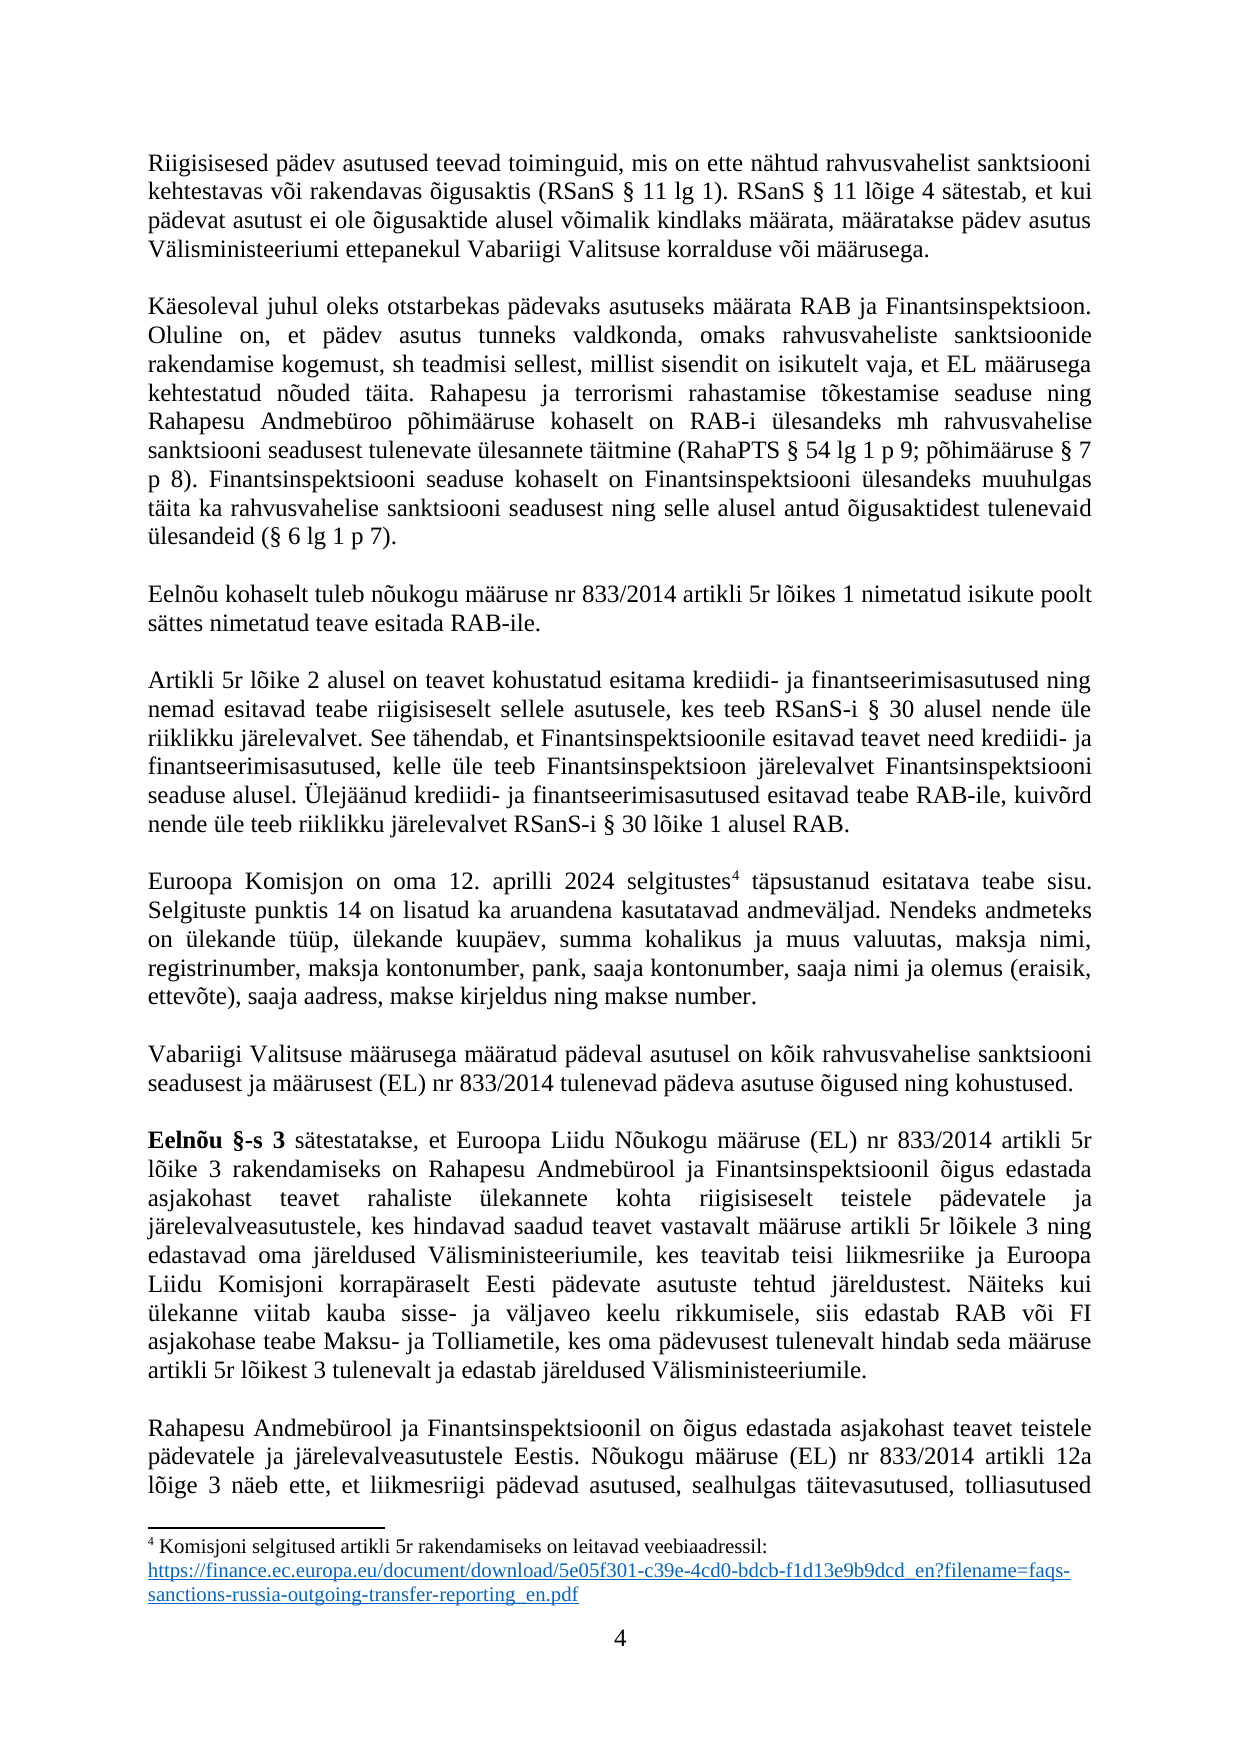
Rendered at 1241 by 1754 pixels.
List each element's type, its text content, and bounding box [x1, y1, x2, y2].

text Käesoleval juhul oleks otstarbekas pädevaks asutuseks määrata RAB ja Finantsinspektsioon. Oluline on, et pädev asutus tunneks valdkonda, omaks rahvusvaheliste sanktsioonide rakendamise kogemust, sh teadmisi sellest, millist sisendit on isikutelt vaja, et EL määrusega kehtestatud nõuded täita. Rahapesu ja terrorismi rahastamise tõkestamise seaduse ning Rahapesu Andmebüroo põhimääruse kohaselt on RAB-i ülesandeks mh rahvusvahelise sanktsiooni seadusest tulenevate ülesannete täitmine (RahaPTS § 54 lg 1 p 9; põhimääruse § 7 p 8). Finantsinspektsiooni seaduse kohaselt on Finantsinspektsiooni ülesandeks muuhulgas täita ka rahvusvahelise sanktsiooni seadusest ning selle alusel antud õigusaktidest tulenevaid ülesandeid (§ 6 lg 1 p 7). [148, 291, 1093, 550]
text Vabariigi Valitsuse määrusega määratud pädeval asutusel on kõik rahvusvahelise sanktsiooni seadusest ja määrusest (EL) nr 833/2014 tulenevad pädeva asutuse õigused ning kohustused. [148, 1039, 1093, 1096]
text Artikli 5r lõike 2 alusel on teavet kohustatud esitama krediidi- ja finantseerimisasutused ning nemad esitavad teabe riigisiseselt sellele asutusele, kes teeb RSanS-i § 30 alusel nende üle riiklikku järelevalvet. See tähendab, et Finantsinspektsioonile esitavad teavet need krediidi- ja finantseerimisasutused, kelle üle teeb Finantsinspektsioon järelevalvet Finantsinspektsiooni seaduse alusel. Ülejäänud krediidi- ja finantseerimisasutused esitavad teabe RAB-ile, kuivõrd nende üle teeb riiklikku järelevalvet RSanS-i § 30 lõike 1 alusel RAB. [148, 665, 1093, 838]
text Eelnõu kohaselt tuleb nõukogu määruse nr 833/2014 artikli 5r lõikes 1 nimetatud isikute poolt sättes nimetatud teave esitada RAB-ile. [148, 579, 1093, 636]
text Euroopa Komisjon on oma 12. aprilli 2024 selgitustes täpsustanud esitatava teabe sisu. Selgituste punktis 14 on lisatud ka aruandena kasutatavad andmeväljad. Nendeks andmeteks on ülekande tüüp, ülekande kuupäev, summa kohalikus ja muus valuutas, maksja nimi, registrinumber, maksja kontonumber, pank, saaja kontonumber, saaja nimi ja olemus (eraisik, ettevõte), saaja aadress, makse kirjeldus ning makse number. [148, 866, 1093, 1010]
text Riigisisesed pädev asutused teevad toiminguid, mis on ette nähtud rahvusvahelist sanktsiooni kehtestavas või rakendavas õigusaktis (RSanS § 11 lg 1). RSanS § 11 lõige 4 sätestab, et kui pädevat asutust ei ole õigusaktide alusel võimalik kindlaks määrata, määratakse pädev asutus Välisministeeriumi ettepanekul Vabariigi Valitsuse korralduse või määrusega. [148, 148, 1093, 263]
text Eelnõu §-s 3 sätestatakse, et Euroopa Liidu Nõukogu määruse (EL) nr 833/2014 artikli 5r lõike 3 rakendamiseks on Rahapesu Andmebürool ja Finantsinspektsioonil õigus edastada asjakohast teavet rahaliste ülekannete kohta riigisiseselt teistele pädevatele ja järelevalveasutustele, kes hindavad saadud teavet vastavalt määruse artikli 5r lõikele 3 ning edastavad oma järeldused Välisministeeriumile, kes teavitab teisi liikmesriike ja Euroopa Liidu Komisjoni korrapäraselt Eesti pädevate asutuste tehtud järeldustest. Näiteks kui ülekanne viitab kauba sisse- ja väljaveo keelu rikkumisele, siis edastab RAB või FI asjakohase teabe Maksu- ja Tolliametile, kes oma pädevusest tulenevalt hindab seda määruse artikli 5r lõikest 3 tulenevalt ja edastab järeldused Välisministeeriumile. [148, 1125, 1093, 1384]
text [148, 1413, 1093, 1499]
